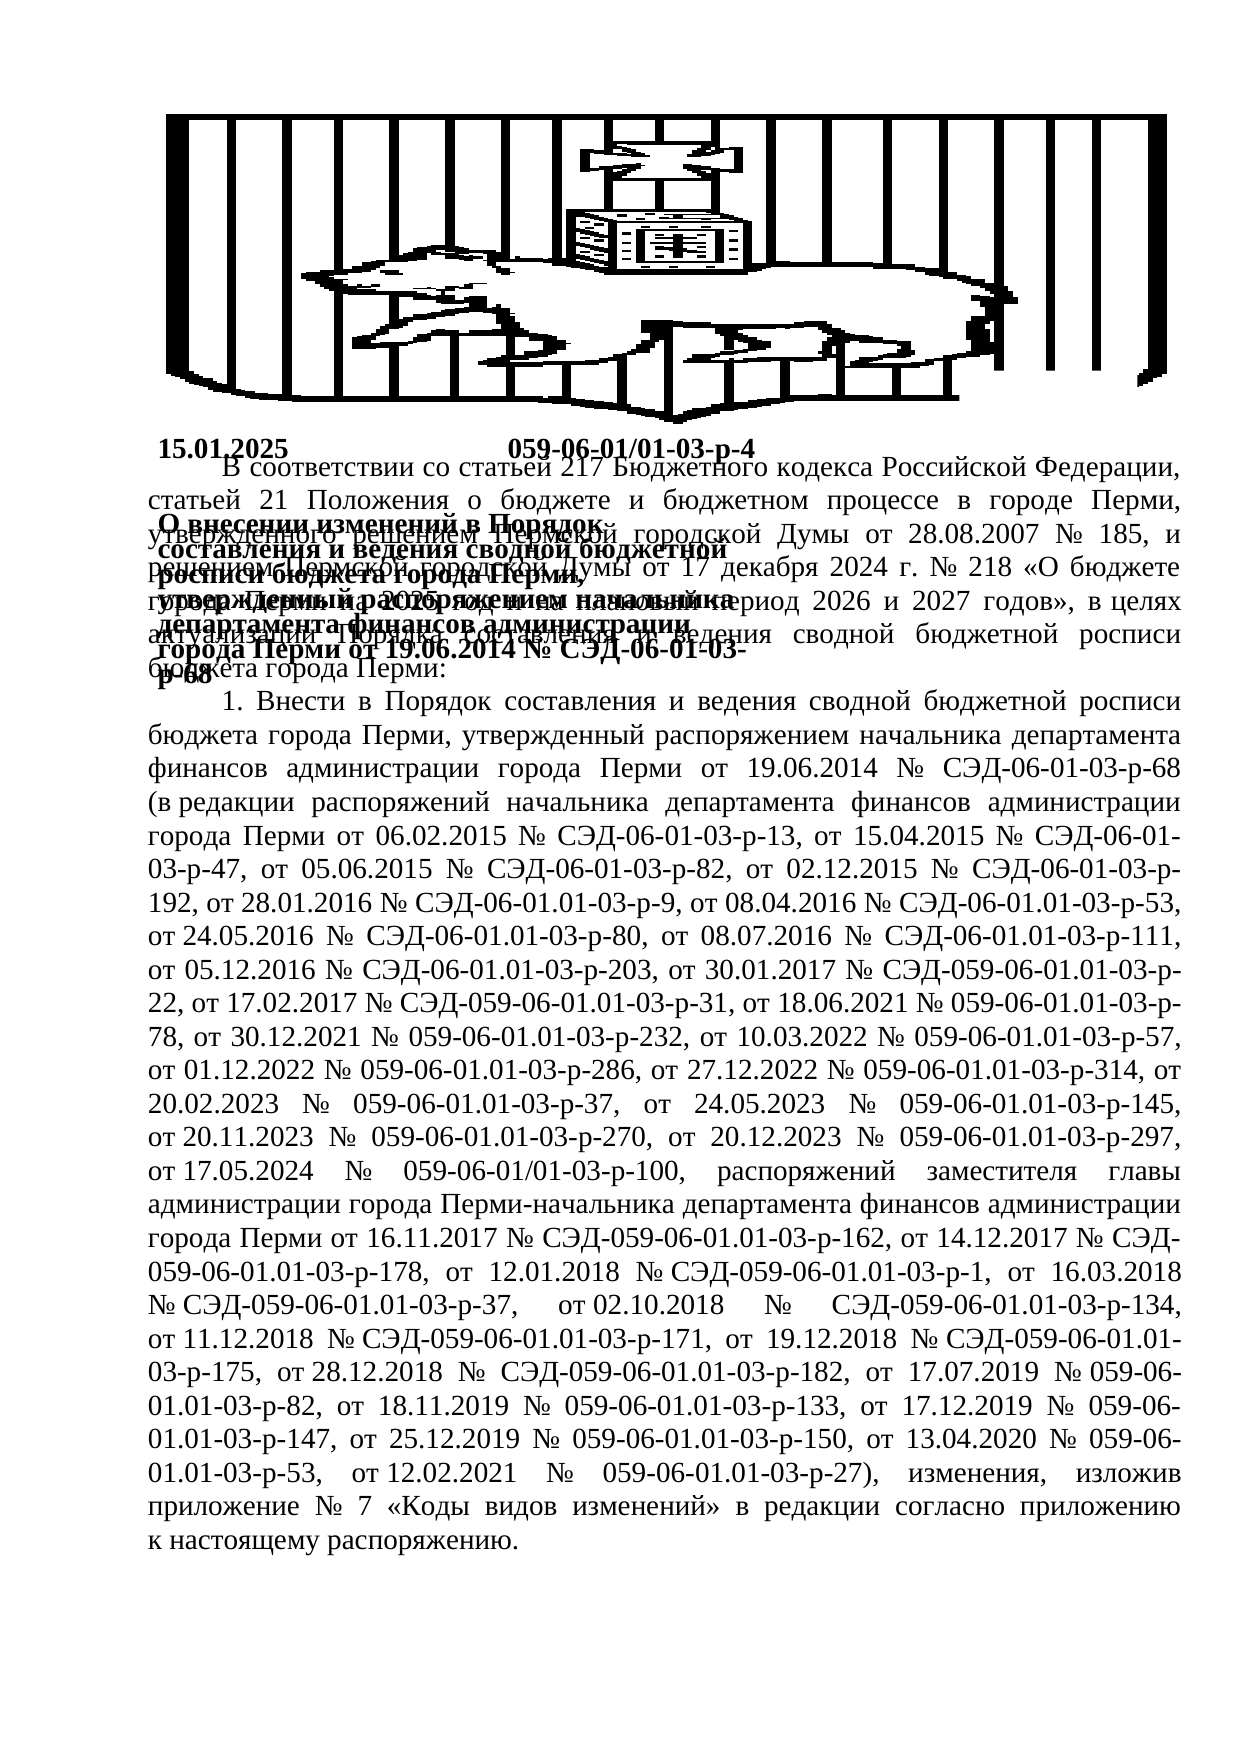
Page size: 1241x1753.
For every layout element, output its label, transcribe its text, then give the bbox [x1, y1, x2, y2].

text 1. Внести в Порядок составления и ведения сводной бюджетной росписи бюджета города Перми, утвержденный распоряжением начальника департамента финансов администрации города Перми от 19.06.2014 № СЭД-06-01-03-р-68 (в редакции распоряжений начальника департамента финансов администрации города Перми от 06.02.2015 № СЭД-06-01-03-р-13, от 15.04.2015 № СЭД-06-01-03-р-47, от 05.06.2015 № СЭД-06-01-03-р-82, от 02.12.2015 № СЭД-06-01-03-р-192, от 28.01.2016 № СЭД-06-01.01-03-р-9, от 08.04.2016 № СЭД-06-01.01-03-р-53, от 24.05.2016 № СЭД-06-01.01-03-р-80, от 08.07.2016 № СЭД-06-01.01-03-р-111, от 05.12.2016 № СЭД-06-01.01-03-р-203, от 30.01.2017 № СЭД-059-06-01.01-03-р-22, от 17.02.2017 № СЭД-059-06-01.01-03-р-31, от 18.06.2021 № 059-06-01.01-03-р-78, от 30.12.2021 № 059-06-01.01-03-р-232, от 10.03.2022 № 059-06-01.01-03-р-57, от 01.12.2022 № 059-06-01.01-03-р-286, от 27.12.2022 № 059-06-01.01-03-р-314, от 20.02.2023 № 059-06-01.01-03-р-37, от 24.05.2023 № 059-06-01.01-03-р-145, от 20.11.2023 № 059-06-01.01-03-р-270, от 20.12.2023 № 059-06-01.01-03-р-297, от 17.05.2024 № 059-06-01/01-03-р-100, распоряжений заместителя главы администрации города Перми-начальника департамента финансов администрации города Перми от 16.11.2017 № СЭД-059-06-01.01-03-р-162, от 14.12.2017 № СЭД-059-06-01.01-03-р-178, от 12.01.2018 № СЭД-059-06-01.01-03-р-1, от 16.03.2018 № СЭД-059-06-01.01-03-р-37, от 02.10.2018 № СЭД-059-06-01.01-03-р-134, от 11.12.2018 № СЭД-059-06-01.01-03-р-171, от 19.12.2018 № СЭД-059-06-01.01-03-р-175, от 28.12.2018 № СЭД-059-06-01.01-03-р-182, от 17.07.2019 № 059-06-01.01-03-р-82, от 18.11.2019 № 059-06-01.01-03-р-133, от 17.12.2019 № 059-06-01.01-03-р-147, от 25.12.2019 № 059-06-01.01-03-р-150, от 13.04.2020 № 059-06-01.01-03-р-53, от 12.02.2021 № 059-06-01.01-03-р-27), изменения, изложив приложение № 7 «Коды видов изменений» в редакции согласно приложению к настоящему распоряжению. [148, 683, 1182, 1556]
text В соответствии со статьей 217 Бюджетного кодекса Российской Федерации, статьей 21 Положения о бюджете и бюджетном процессе в городе Перми, утвержденного решением Пермской городской Думы от 28.08.2007 № 185, и решением Пермской городской Думы от 17 декабря 2024 г. № 218 «О бюджете города Перми на 2025 год и на плановый период 2026 и 2027 годов», в целях актуализации Порядка составления и ведения сводной бюджетной росписи бюджета города Перми: [148, 449, 1182, 683]
